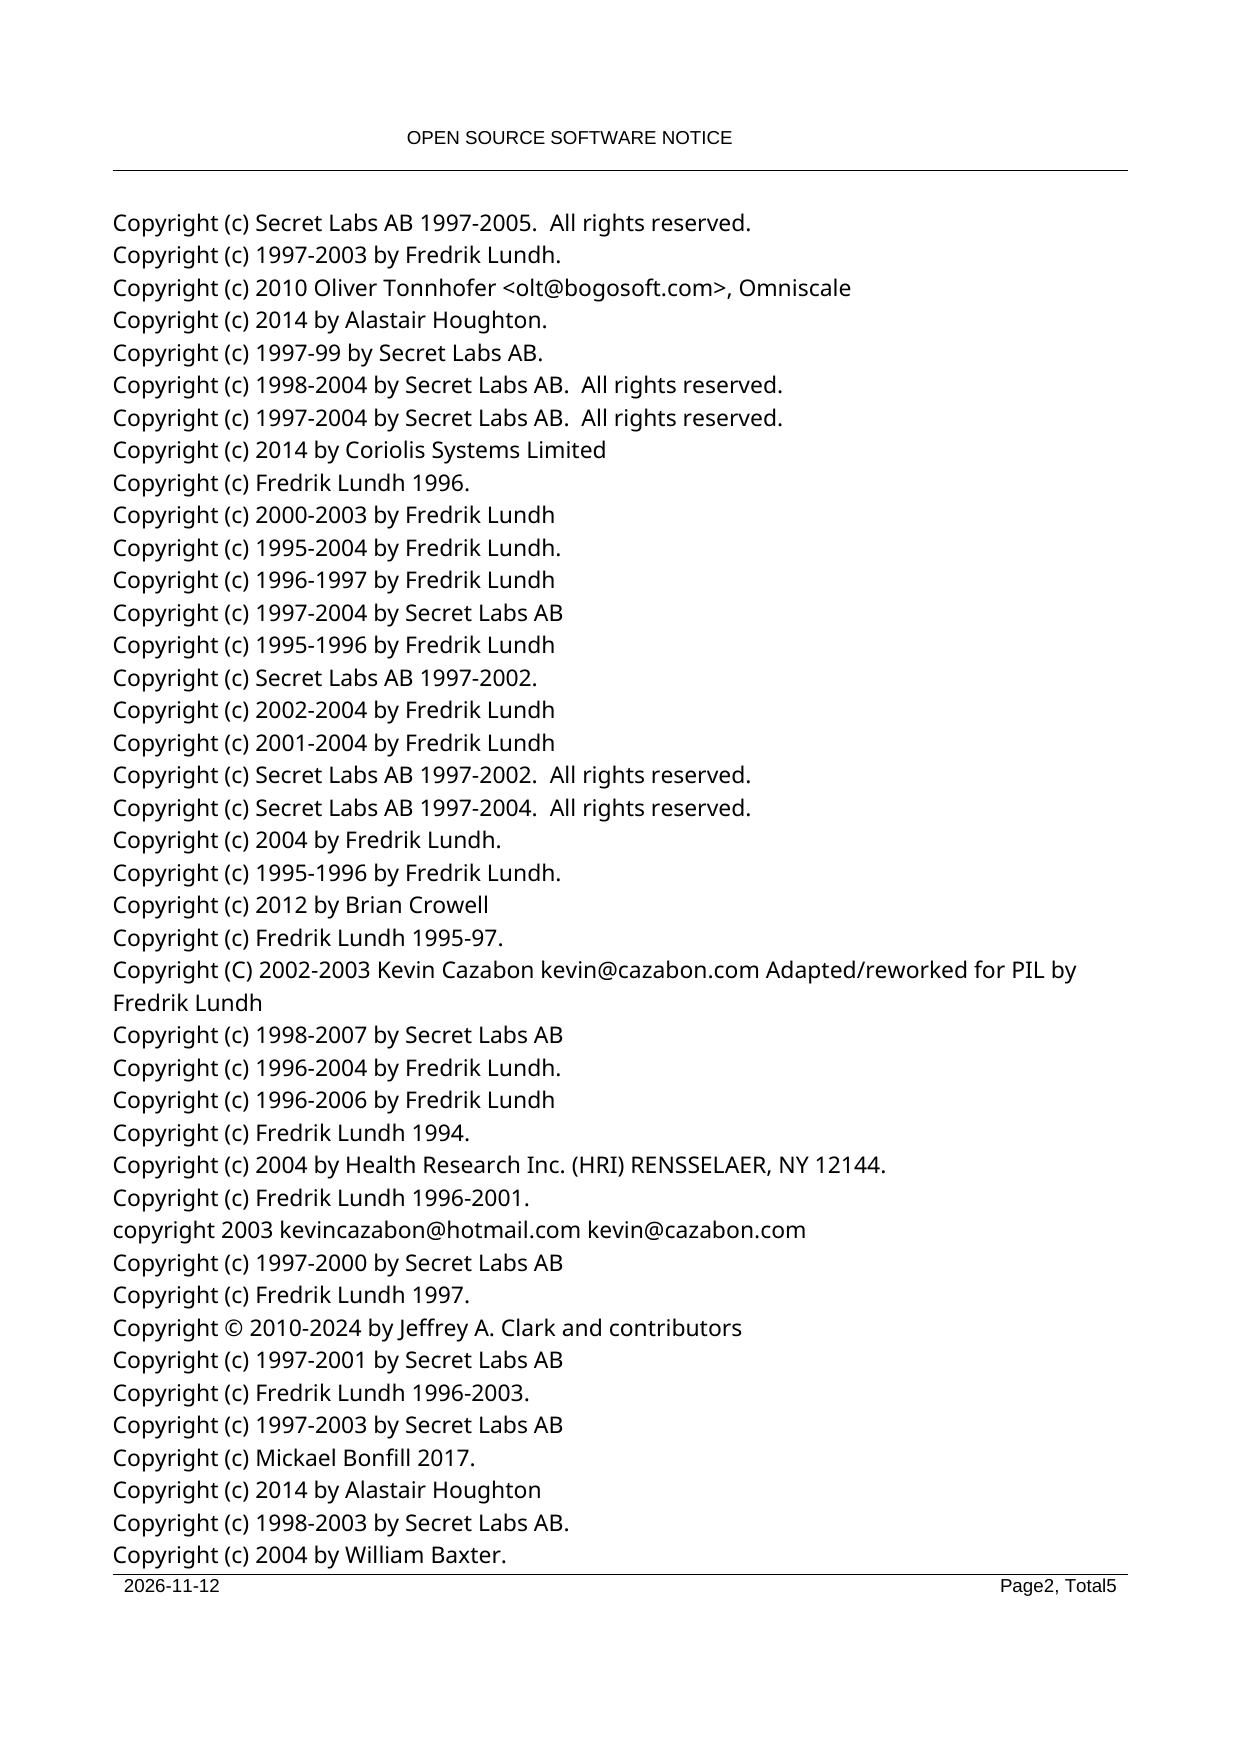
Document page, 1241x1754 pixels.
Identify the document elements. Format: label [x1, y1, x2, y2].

text [112, 206, 1128, 1571]
